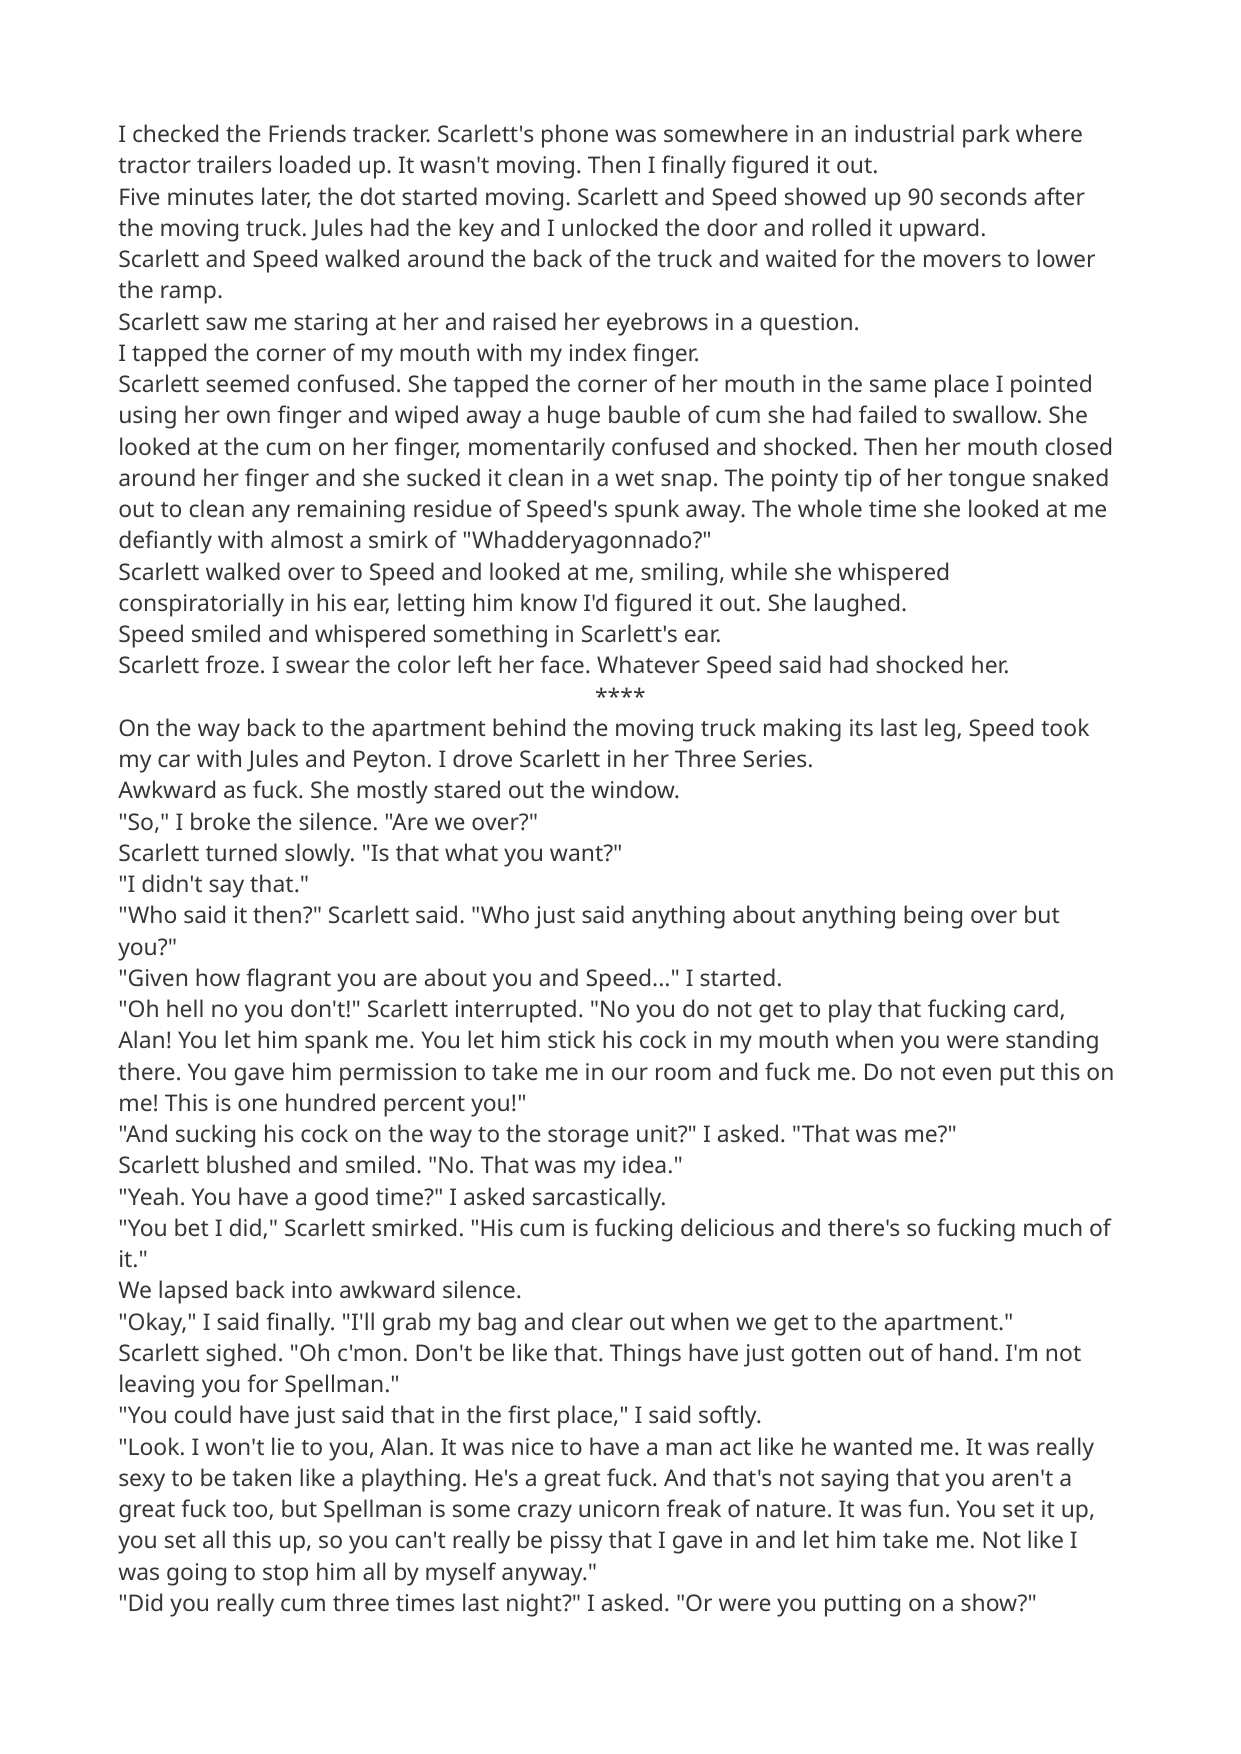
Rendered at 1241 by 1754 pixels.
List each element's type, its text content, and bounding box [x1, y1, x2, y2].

text "I didn't say that." [118, 868, 1122, 899]
text Scarlett turned slowly. "Is that what you want?" [118, 837, 1122, 868]
text "Look. I won't lie to you, Alan. It was nice to have a man act like he wanted me. It was really sexy to be taken like a plaything. He's a great fuck. And that's not saying that you aren't a great fuck too, but Spellman is some crazy unicorn freak of nature. It was fun. You set it up, you set all this up, so you can't really be pissy that I gave in and let him take me. Not like I was going to stop him all by myself anyway." [118, 1431, 1122, 1587]
text "Okay," I said finally. "I'll grab my bag and clear out when we get to the apartment." [118, 1306, 1122, 1337]
text Scarlett froze. I swear the color left her face. Whatever Speed said had shocked her. [118, 649, 1122, 681]
text Speed smiled and whispered something in Scarlett's ear. [118, 618, 1122, 649]
text Scarlett walked over to Speed and looked at me, smiling, while she whispered conspiratorially in his ear, letting him know I'd figured it out. She laughed. [118, 556, 1122, 618]
text "Who said it then?" Scarlett said. "Who just said anything about anything being over but you?" [118, 899, 1122, 962]
text "So," I broke the silence. "Are we over?" [118, 806, 1122, 837]
text "Did you really cum three times last night?" I asked. "Or were you putting on a show?" [118, 1587, 1122, 1618]
text We lapsed back into awkward silence. [118, 1274, 1122, 1306]
text Five minutes later, the dot started moving. Scarlett and Speed showed up 90 seconds after the moving truck. Jules had the key and I unlocked the door and rolled it upward. [118, 181, 1122, 243]
text Awkward as fuck. She mostly stared out the window. [118, 774, 1122, 806]
text **** [118, 681, 1122, 712]
text "You bet I did," Scarlett smirked. "His cum is fucking delicious and there's so fucking much of it." [118, 1212, 1122, 1274]
text I checked the Friends tracker. Scarlett's phone was somewhere in an industrial park where tractor trailers loaded up. It wasn't moving. Then I finally figured it out. [118, 118, 1122, 181]
text "And sucking his cock on the way to the storage unit?" I asked. "That was me?" [118, 1118, 1122, 1149]
text Scarlett blushed and smiled. "No. That was my idea." [118, 1149, 1122, 1181]
text On the way back to the apartment behind the moving truck making its last leg, Speed took my car with Jules and Peyton. I drove Scarlett in her Three Series. [118, 712, 1122, 774]
text Scarlett saw me staring at her and raised her eyebrows in a question. [118, 306, 1122, 337]
text I tapped the corner of my mouth with my index finger. [118, 337, 1122, 368]
text "Given how flagrant you are about you and Speed..." I started. [118, 962, 1122, 993]
text "You could have just said that in the first place," I said softly. [118, 1399, 1122, 1431]
text "Oh hell no you don't!" Scarlett interrupted. "No you do not get to play that fucking card, Alan! You let him spank me. You let him stick his cock in my mouth when you were standing there. You gave him permission to take me in our room and fuck me. Do not even put this on me! This is one hundred percent you!" [118, 993, 1122, 1118]
text "Yeah. You have a good time?" I asked sarcastically. [118, 1181, 1122, 1212]
text Scarlett seemed confused. She tapped the corner of her mouth in the same place I pointed using her own finger and wiped away a huge bauble of cum she had failed to swallow. She looked at the cum on her finger, momentarily confused and shocked. Then her mouth closed around her finger and she sucked it clean in a wet snap. The pointy tip of her tongue snaked out to clean any remaining residue of Speed's spunk away. The whole time she looked at me defiantly with almost a smirk of "Whadderyagonnado?" [118, 368, 1122, 556]
text Scarlett sighed. "Oh c'mon. Don't be like that. Things have just gotten out of hand. I'm not leaving you for Spellman." [118, 1337, 1122, 1399]
text Scarlett and Speed walked around the back of the truck and waited for the movers to lower the ramp. [118, 243, 1122, 306]
